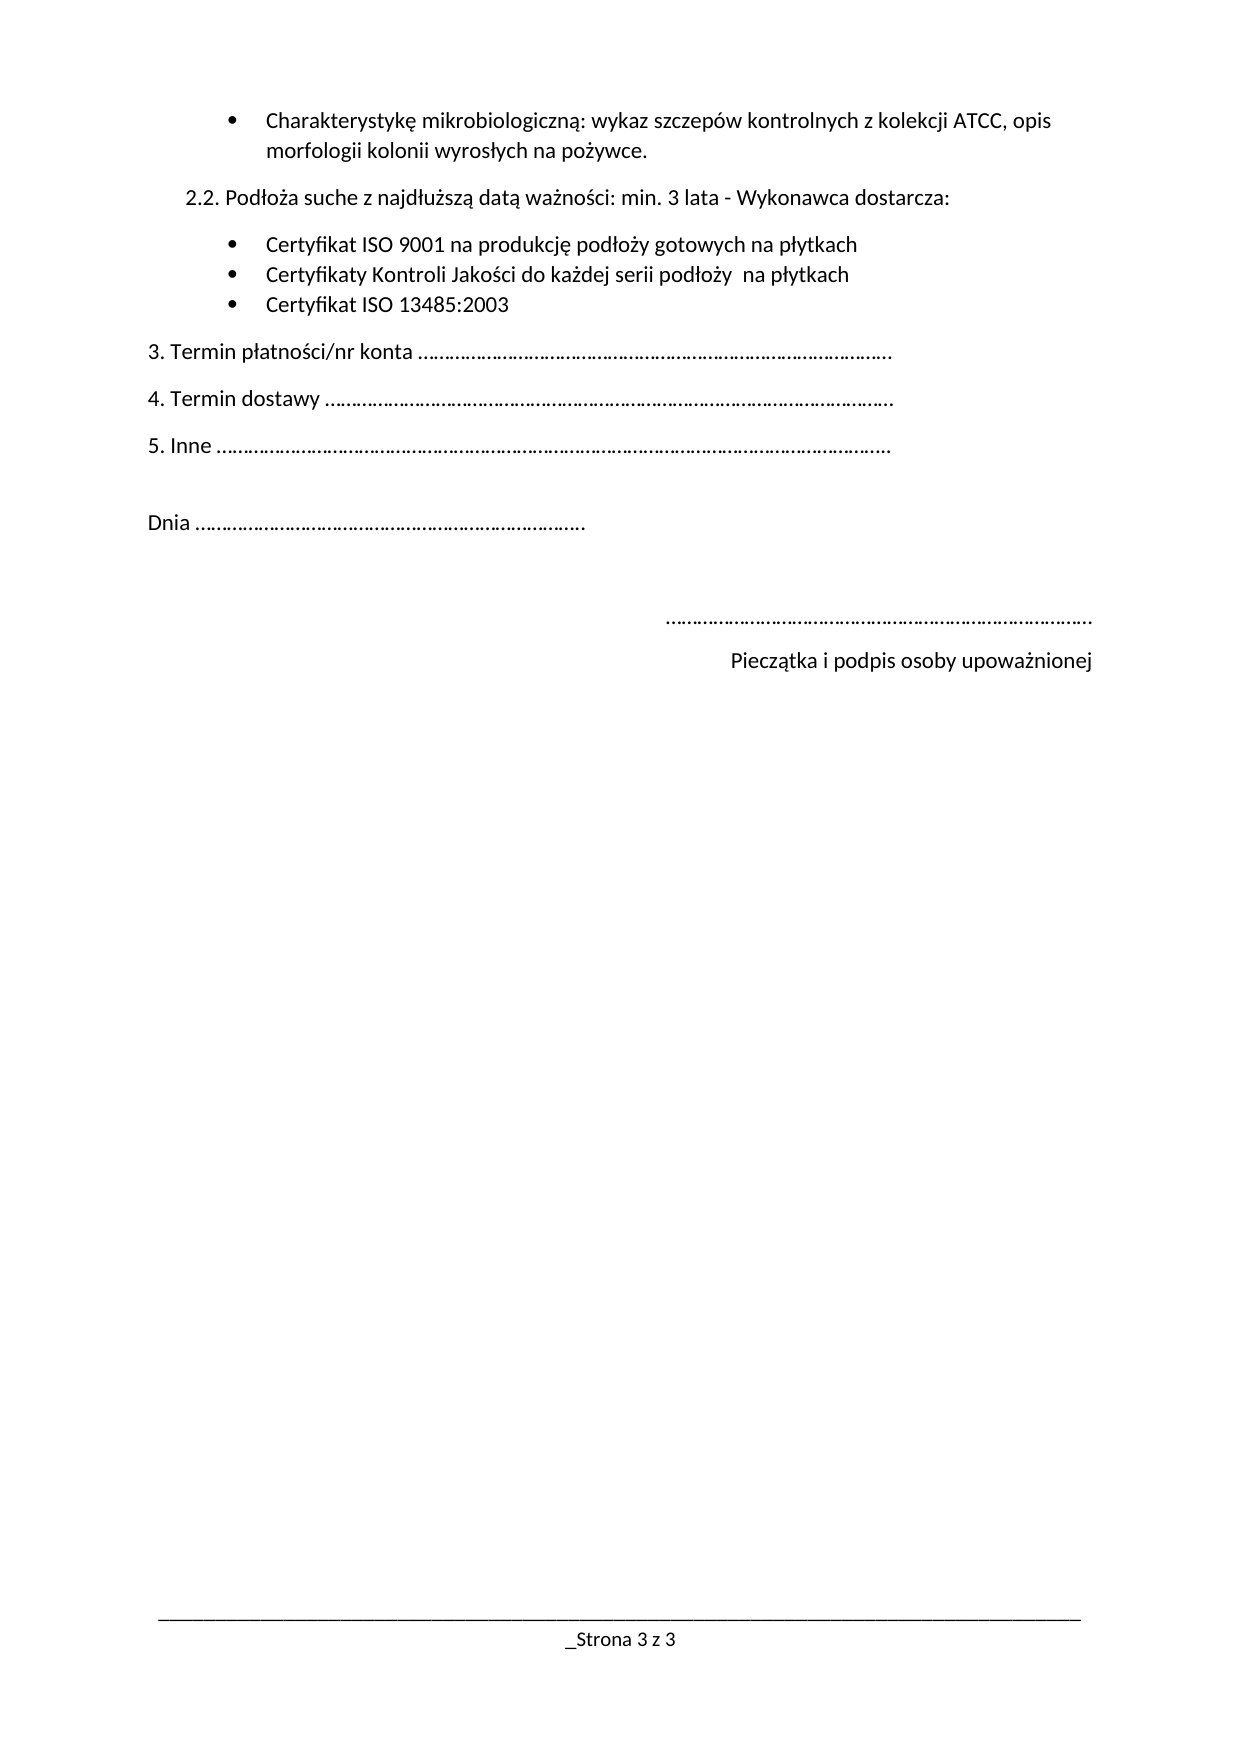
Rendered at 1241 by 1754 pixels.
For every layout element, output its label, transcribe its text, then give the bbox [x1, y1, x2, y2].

text Dnia ……………………………………………………………….. [148, 478, 1093, 536]
text 4. Termin dostawy ……………………………………………………………………………………………… [133, 384, 1093, 412]
list Certyfikat ISO 13485:2003 [228, 290, 1093, 318]
text 5. Inne ……………………………………………………………………………………………………………….. [133, 431, 1093, 459]
text 3. Termin płatności/nr konta ……………………………………………………………………………… [133, 337, 1093, 365]
text ……………………………………………………………………… [148, 602, 1093, 630]
list Certyfikaty Kontroli Jakości do każdej serii podłoży na płytkach [228, 260, 1093, 288]
text 2.2. Podłoża suche z najdłuższą datą ważności: min. 3 lata - Wykonawca dostarcza: [148, 183, 1093, 211]
list Charakterystykę mikrobiologiczną: wykaz szczepów kontrolnych z kolekcji ATCC, opis morfologii kolonii wyrosłych na pożywce. [228, 106, 1093, 164]
text Pieczątka i podpis osoby upoważnionej [148, 646, 1093, 674]
list Certyfikat ISO 9001 na produkcję podłoży gotowych na płytkach [228, 230, 1093, 258]
